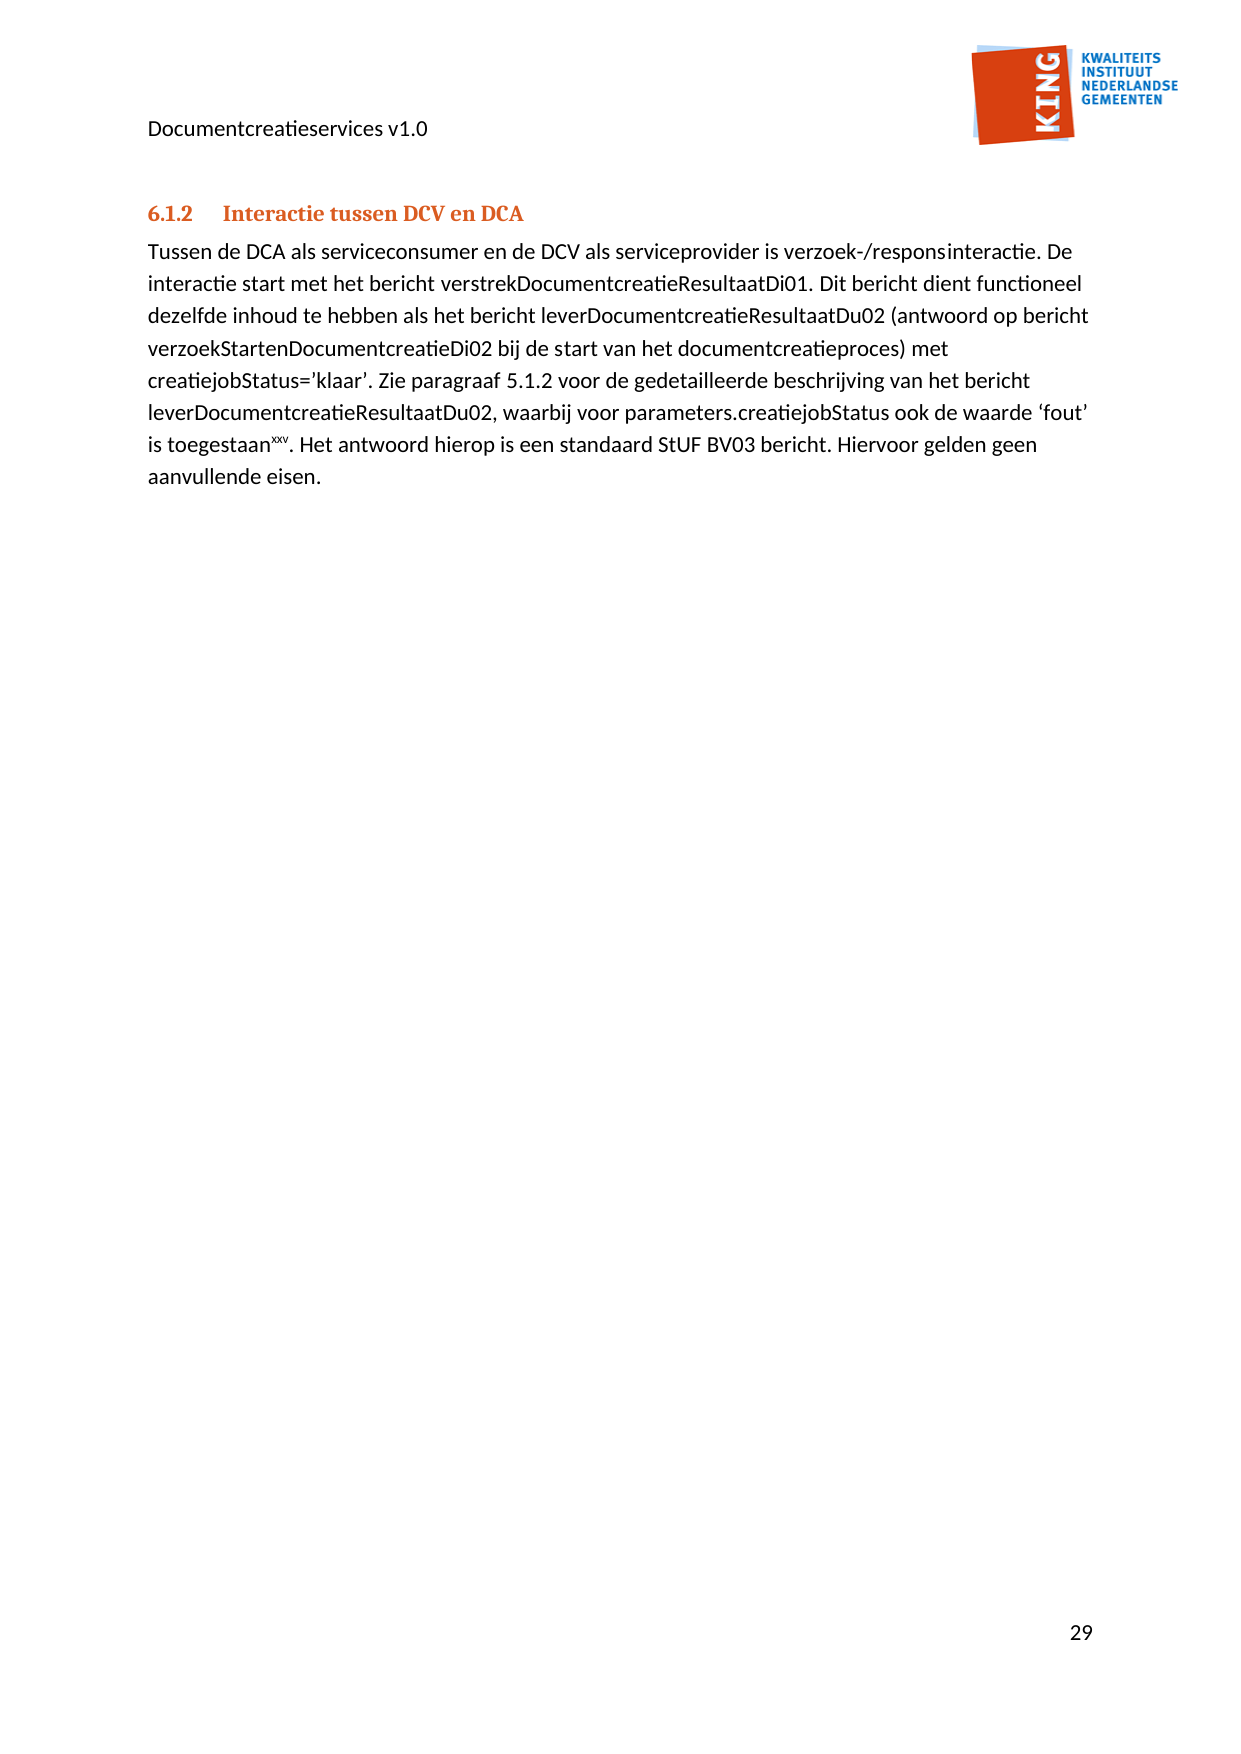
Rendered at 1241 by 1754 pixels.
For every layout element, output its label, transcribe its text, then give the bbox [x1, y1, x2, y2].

picture [971, 45, 1178, 145]
subtitle Interactie tussen DCV en DCA [148, 201, 1093, 227]
text Tussen de DCA als serviceconsumer en de DCV als serviceprovider is verzoek-/responsinteractie. De interactie start met het bericht verstrekDocumentcreatieResultaatDi01. Dit bericht dient functioneel dezelfde inhoud te hebben als het bericht leverDocumentcreatieResultaatDu02 (antwoord op bericht verzoekStartenDocumentcreatieDi02 bij de start van het documentcreatieproces) met creatiejobStatus=’klaar’. Zie paragraaf 5.1.2 voor de gedetailleerde beschrijving van het bericht leverDocumentcreatieResultaatDu02, waarbij voor parameters.creatiejobStatus ook de waarde ‘fout’ is toegestaan. Het antwoord hierop is een standaard StUF BV03 bericht. Hiervoor gelden geen aanvullende eisen. [148, 237, 1093, 490]
